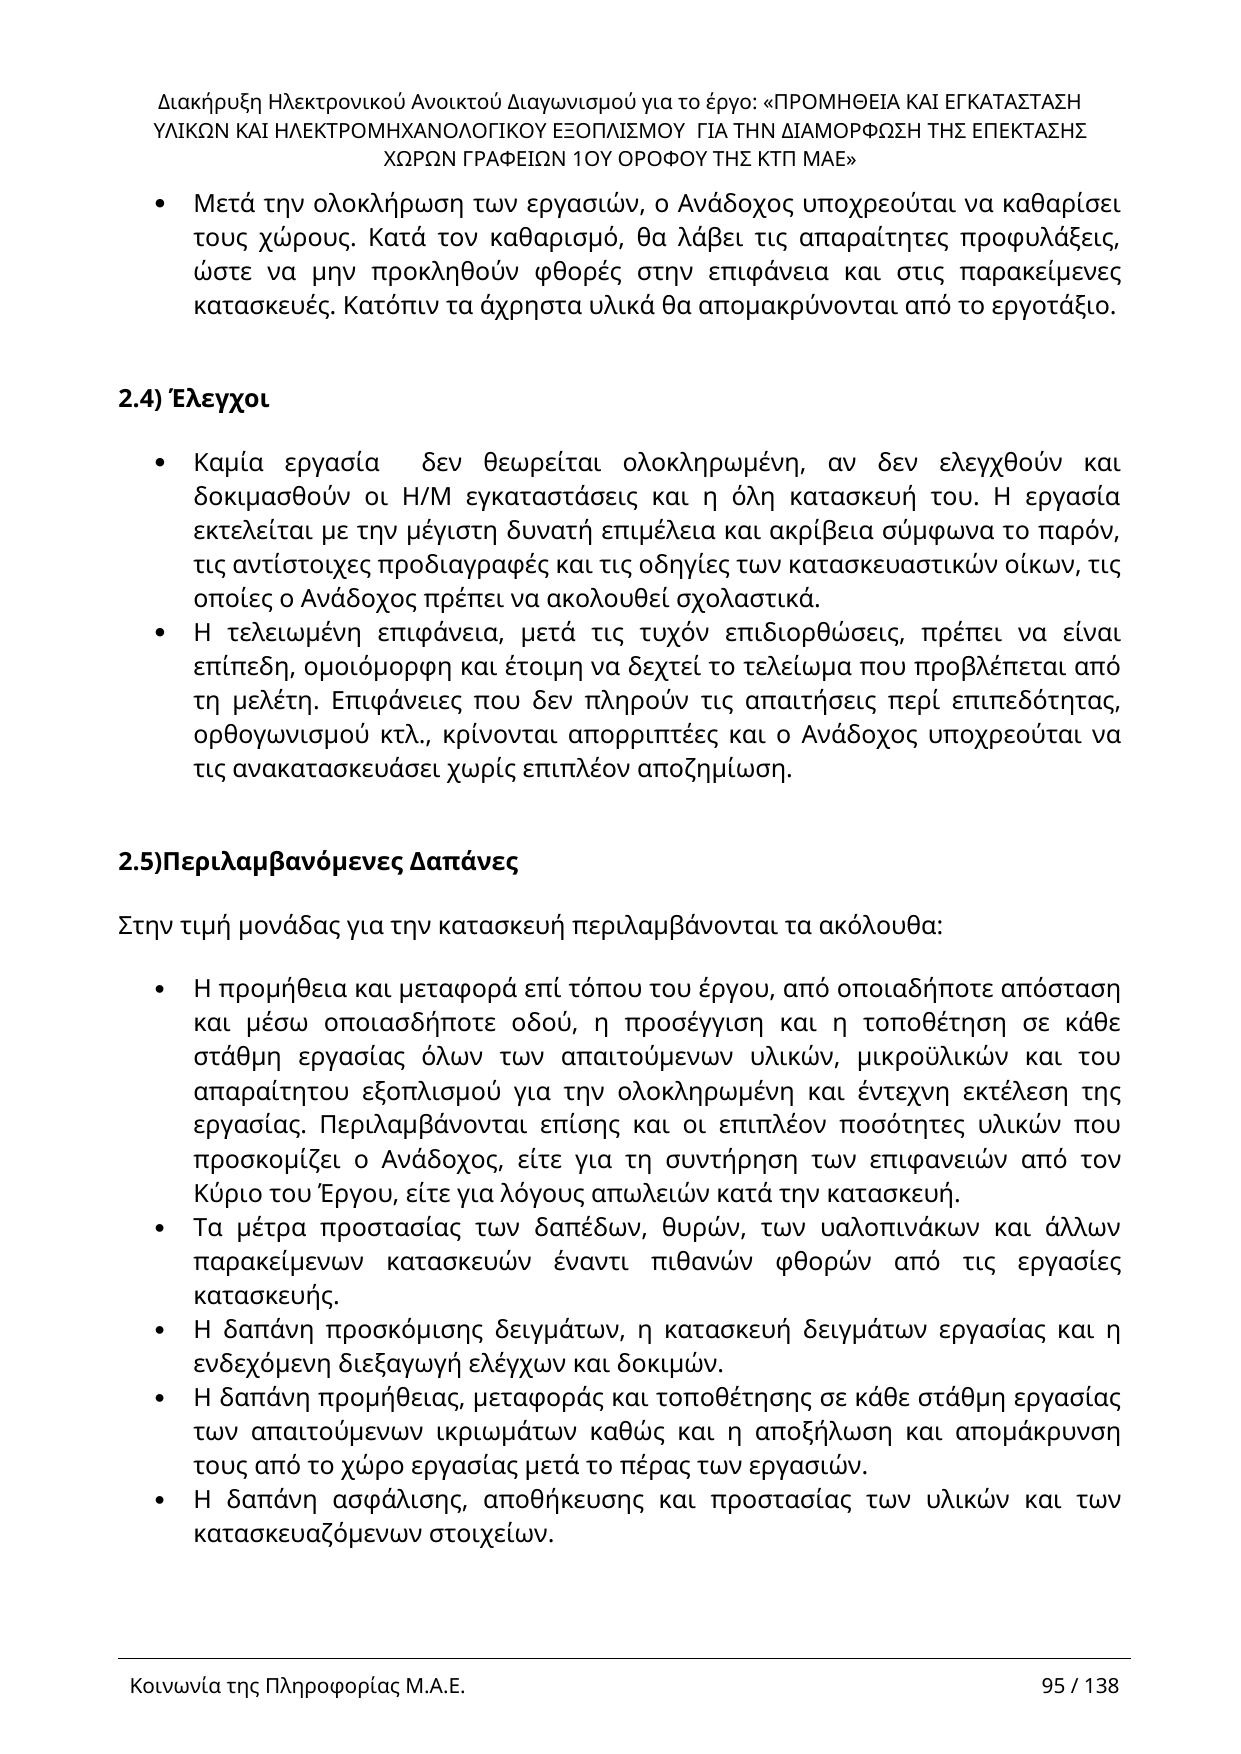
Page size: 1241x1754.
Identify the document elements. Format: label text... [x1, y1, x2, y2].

list Η δαπάνη ασφάλισης, αποθήκευσης και προστασίας των υλικών και των κατασκευαζόμενων στοιχείων. [156, 1482, 1122, 1550]
list Μετά την ολοκλήρωση των εργασιών, ο Ανάδοχος υποχρεούται να καθαρίσει τους χώρους. Κατά τον καθαρισμό, θα λάβει τις απαραίτητες προφυλάξεις, ώστε να μην προκληθούν φθορές στην επιφάνεια και στις παρακείμενες κατασκευές. Κατόπιν τα άχρηστα υλικά θα απομακρύνονται από το εργοτάξιο. [156, 185, 1122, 322]
list Καμία εργασία δεν θεωρείται ολοκληρωμένη, αν δεν ελεγχθούν και δοκιμασθούν οι Η/Μ εγκαταστάσεις και η όλη κατασκευή του. Η εργασία εκτελείται με την μέγιστη δυνατή επιμέλεια και ακρίβεια σύμφωνα το παρόν, τις αντίστοιχες προδιαγραφές και τις οδηγίες των κατασκευαστικών οίκων, τις οποίες ο Ανάδοχος πρέπει να ακολουθεί σχολαστικά. [156, 444, 1122, 614]
list Η προμήθεια και μεταφορά επί τόπου του έργου, από οποιαδήποτε απόσταση και μέσω οποιασδήποτε οδού, η προσέγγιση και η τοποθέτηση σε κάθε στάθμη εργασίας όλων των απαιτούμενων υλικών, μικροϋλικών και του απαραίτητου εξοπλισμού για την ολοκληρωμένη και έντεχνη εκτέλεση της εργασίας. Περιλαμβάνονται επίσης και οι επιπλέον ποσότητες υλικών που προσκομίζει ο Ανάδοχος, είτε για τη συντήρηση των επιφανειών από τον Κύριο του Έργου, είτε για λόγους απωλειών κατά την κατασκευή. [156, 971, 1122, 1209]
text 2.4) Έλεγχοι [118, 381, 1122, 415]
list Η δαπάνη προσκόμισης δειγμάτων, η κατασκευή δειγμάτων εργασίας και η ενδεχόμενη διεξαγωγή ελέγχων και δοκιμών. [156, 1312, 1122, 1380]
text Στην τιμή μονάδας για την κατασκευή περιλαμβάνονται τα ακόλουθα: [118, 907, 1122, 941]
list Η δαπάνη προμήθειας, μεταφοράς και τοποθέτησης σε κάθε στάθμη εργασίας των απαιτούμενων ικριωμάτων καθώς και η αποξήλωση και απομάκρυνση τους από το χώρο εργασίας μετά το πέρας των εργασιών. [156, 1380, 1122, 1482]
list Η τελειωμένη επιφάνεια, μετά τις τυχόν επιδιορθώσεις, πρέπει να είναι επίπεδη, ομοιόμορφη και έτοιμη να δεχτεί το τελείωμα που προβλέπεται από τη μελέτη. Επιφάνειες που δεν πληρούν τις απαιτήσεις περί επιπεδότητας, ορθογωνισμού κτλ., κρίνονται απορριπτέες και ο Ανάδοχος υποχρεούται να τις ανακατασκευάσει χωρίς επιπλέον αποζημίωση. [156, 614, 1122, 785]
text 2.5)Περιλαμβανόμενες Δαπάνες [118, 844, 1122, 878]
list Τα μέτρα προστασίας των δαπέδων, θυρών, των υαλοπινάκων και άλλων παρακείμενων κατασκευών έναντι πιθανών φθορών από τις εργασίες κατασκευής. [156, 1209, 1122, 1312]
